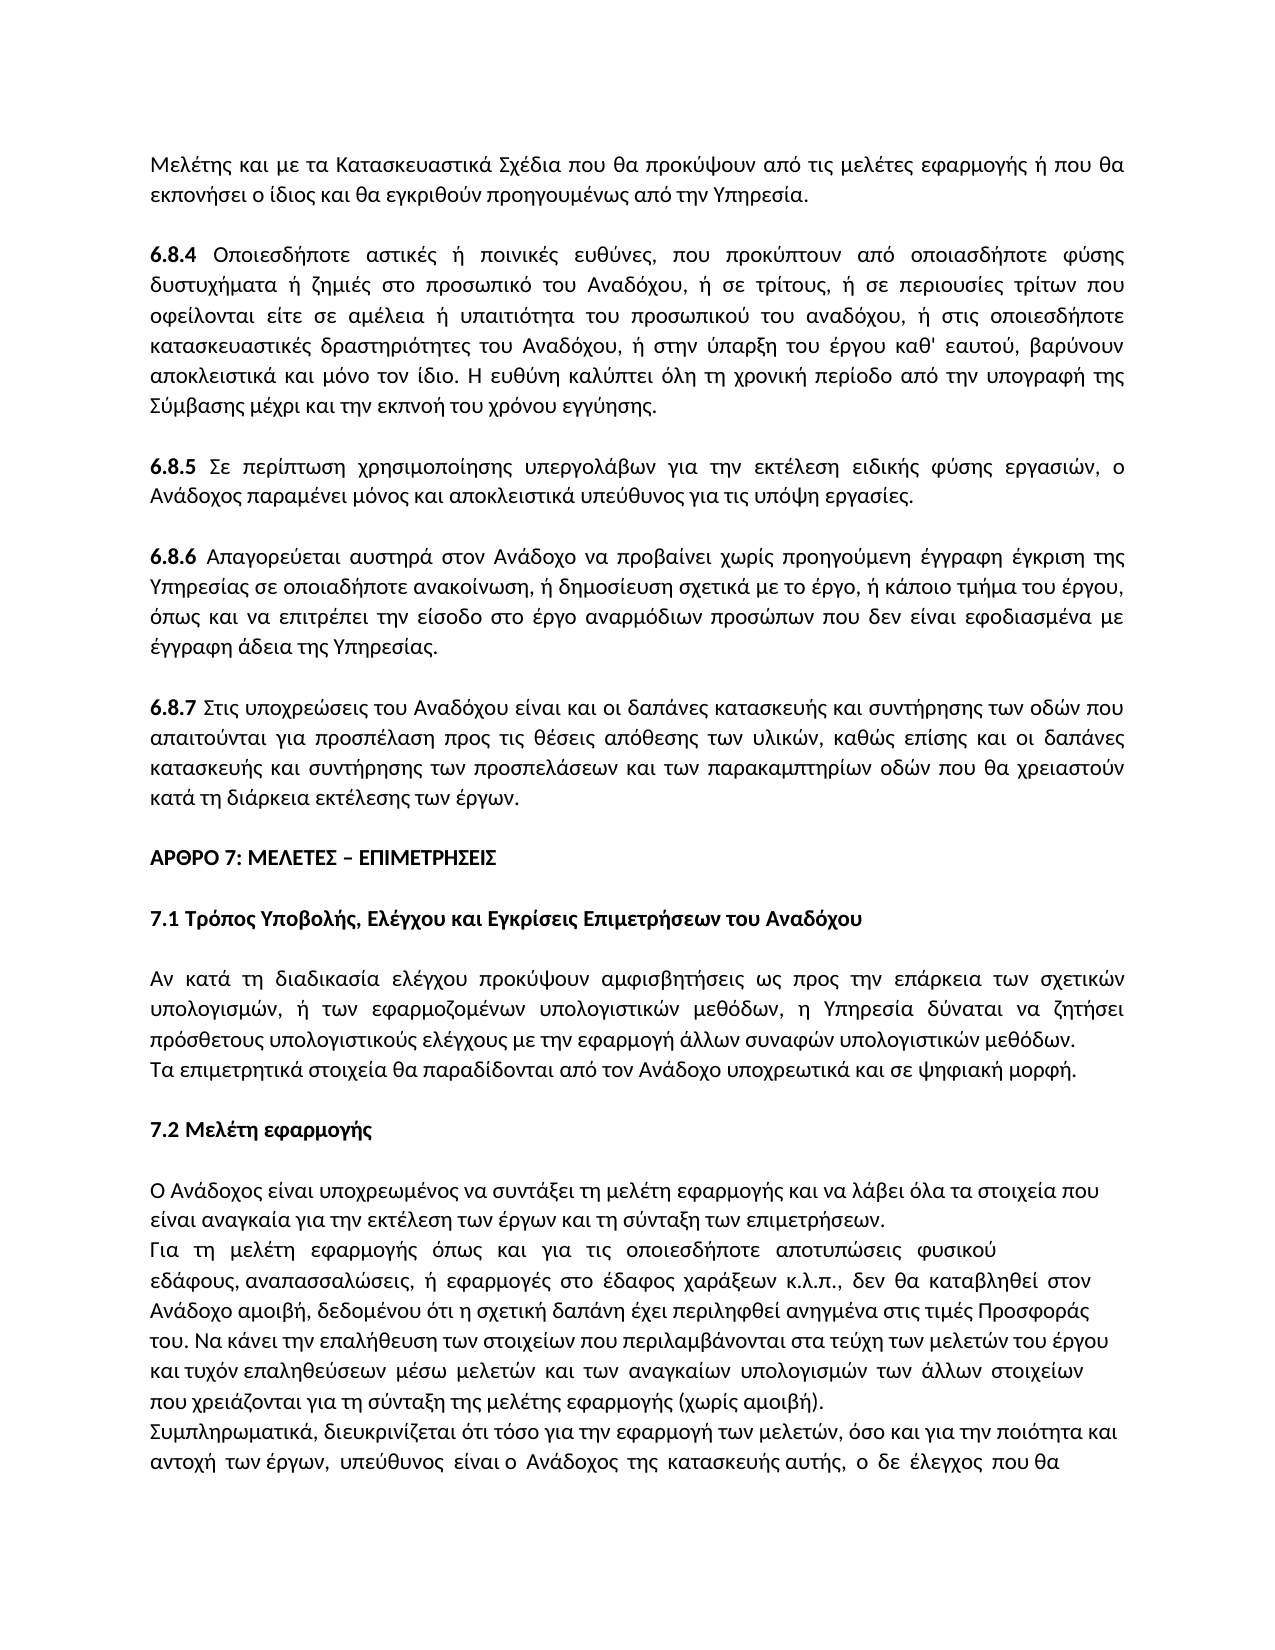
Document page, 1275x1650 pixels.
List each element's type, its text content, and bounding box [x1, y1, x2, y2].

list Σε περίπτωση χρησιμοποίησης υπεργολάβων για την εκτέλεση ειδικής φύσης εργασιών, ο Ανάδοχος παραμένει μόνος και αποκλειστικά υπεύθυνος για τις υπόψη εργασίες. [150, 452, 1126, 509]
list Απαγορεύεται αυστηρά στον Ανάδοχο να προβαίνει χωρίς προηγούμενη έγγραφη έγκριση της Υπηρεσίας σε οποιαδήποτε ανακοίνωση, ή δημοσίευση σχετικά με το έργο, ή κάποιο τμήμα του έργου, όπως και να επιτρέπει την είσοδο στο έργο αναρμόδιων προσώπων που δεν είναι εφοδιασμένα με έγγραφη άδεια της Υπηρεσίας. [150, 542, 1126, 661]
subtitle Μελέτη εφαρμογής [150, 1115, 1202, 1143]
text Αν κατά τη διαδικασία ελέγχου προκύψουν αμφισβητήσεις ως προς την επάρκεια των σχετικών υπολογισμών, ή των εφαρμοζομένων υπολογιστικών μεθόδων, η Υπηρεσία δύναται να ζητήσει πρόσθετους υπολογιστικούς ελέγχους με την εφαρμογή άλλων συναφών υπολογιστικών μεθόδων. [150, 964, 1126, 1053]
text Για τη μελέτη εφαρμογής όπως και για τις οποιεσδήποτε αποτυπώσεις φυσικού [150, 1236, 1202, 1264]
text Τα επιμετρητικά στοιχεία θα παραδίδονται από τον Ανάδοχο υποχρεωτικά και σε ψηφιακή μορφή. [150, 1055, 1202, 1083]
text Μελέτης και με τα Κατασκευαστικά Σχέδια που θα προκύψουν από τις μελέτες εφαρμογής ή που θα εκπονήσει ο ίδιος και θα εγκριθούν προηγουμένως από την Υπηρεσία. [150, 150, 1126, 208]
text Ο Ανάδοχος είναι υποχρεωμένος να συντάξει τη μελέτη εφαρμογής και να λάβει όλα τα στοιχεία που είναι αναγκαία για την εκτέλεση των έργων και τη σύνταξη των επιμετρήσεων. [150, 1176, 1119, 1233]
subtitle Τρόπος Υποβολής, Ελέγχου και Εγκρίσεις Επιμετρήσεων του Αναδόχου [150, 904, 1202, 932]
text εδάφους, αναπασσαλώσεις, ή εφαρμογές στο έδαφος χαράξεων κ.λ.π., δεν θα καταβληθεί στον Ανάδοχο αμοιβή, δεδομένου ότι η σχετική δαπάνη έχει περιληφθεί ανηγμένα στις τιμές Προσφοράς του. Να κάνει την επαλήθευση των στοιχείων που περιλαμβάνονται στα τεύχη των μελετών του έργου και τυχόν επαληθεύσεων μέσω μελετών και των αναγκαίων υπολογισμών των άλλων στοιχείων που χρειάζονται για τη σύνταξη της μελέτης εφαρμογής (χωρίς αμοιβή). [150, 1266, 1126, 1415]
list Στις υποχρεώσεις του Αναδόχου είναι και οι δαπάνες κατασκευής και συντήρησης των οδών που απαιτούνται για προσπέλαση προς τις θέσεις απόθεσης των υλικών, καθώς επίσης και οι δαπάνες κατασκευής και συντήρησης των προσπελάσεων και των παρακαμπτηρίων οδών που θα χρειαστούν κατά τη διάρκεια εκτέλεσης των έργων. [150, 693, 1126, 811]
subtitle ΆΡΘΡΟ 7: ΜΕΛΕΤΕΣ – ΕΠΙΜΕΤΡΗΣΕΙΣ [150, 843, 1202, 872]
list Οποιεσδήποτε αστικές ή ποινικές ευθύνες, που προκύπτουν από οποιασδήποτε φύσης δυστυχήματα ή ζημιές στο προσωπικό του Αναδόχου, ή σε τρίτους, ή σε περιουσίες τρίτων που οφείλονται είτε σε αμέλεια ή υπαιτιότητα του προσωπικού του αναδόχου, ή στις οποιεσδήποτε κατασκευαστικές δραστηριότητες του Αναδόχου, ή στην ύπαρξη του έργου καθ' εαυτού, βαρύνουν αποκλειστικά και μόνο τον ίδιο. Η ευθύνη καλύπτει όλη τη χρονική περίοδο από την υπογραφή της Σύμβασης μέχρι και την εκπνοή του χρόνου εγγύησης. [150, 240, 1126, 419]
text Συμπληρωματικά, διευκρινίζεται ότι τόσο για την εφαρμογή των μελετών, όσο και για την ποιότητα και αντοχή των έργων, υπεύθυνος είναι ο Ανάδοχος της κατασκευής αυτής, ο δε έλεγχος που θα [150, 1417, 1126, 1475]
